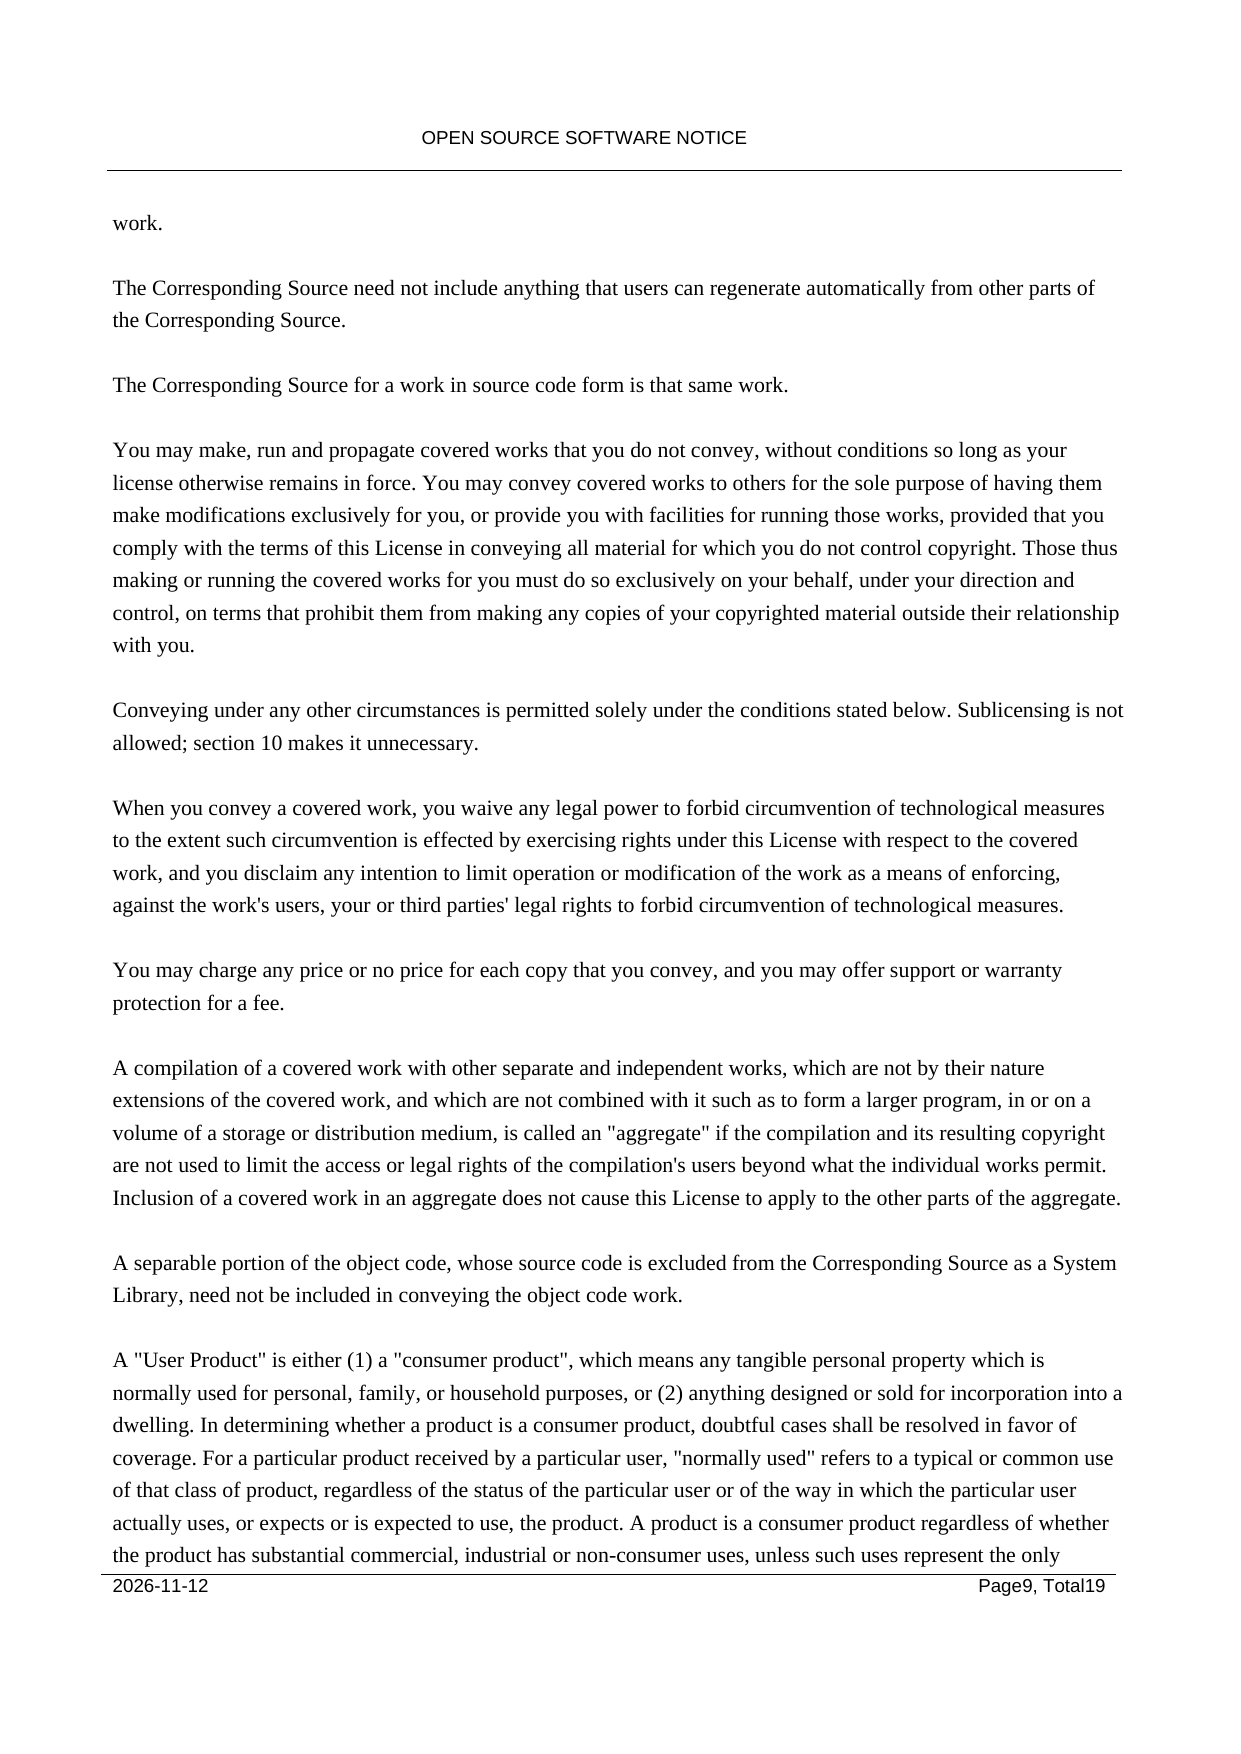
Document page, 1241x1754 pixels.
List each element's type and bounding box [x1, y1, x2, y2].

text [112, 206, 1128, 1571]
